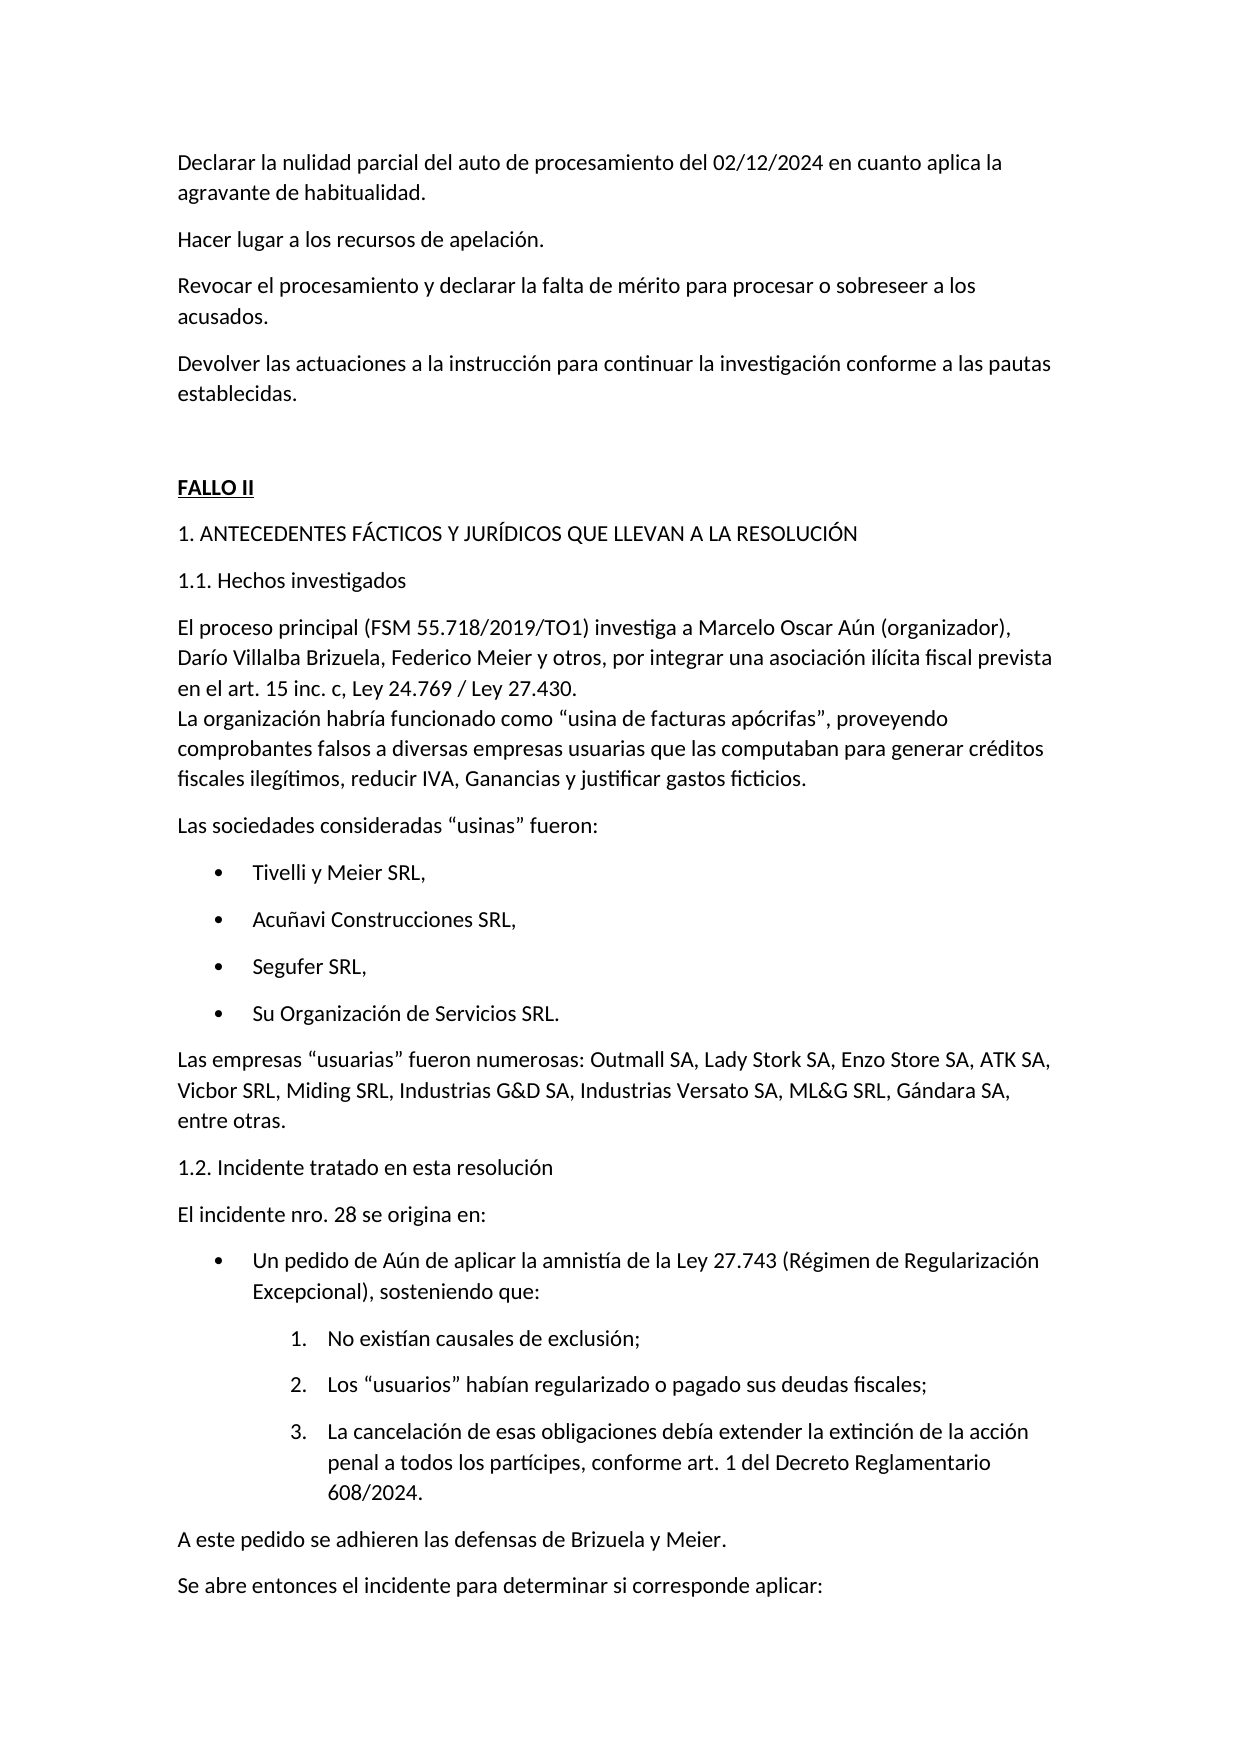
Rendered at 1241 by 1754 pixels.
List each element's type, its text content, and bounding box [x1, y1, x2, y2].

text A este pedido se adhieren las defensas de Brizuela y Meier. [177, 1525, 1063, 1553]
text Revocar el procesamiento y declarar la falta de mérito para procesar o sobreseer a los acusados. [177, 272, 1063, 330]
text El incidente nro. 28 se origina en: [177, 1200, 1063, 1228]
text 1. ANTECEDENTES FÁCTICOS Y JURÍDICOS QUE LLEVAN A LA RESOLUCIÓN [177, 519, 1063, 547]
text Las empresas “usuarias” fueron numerosas: Outmall SA, Lady Stork SA, Enzo Store SA, ATK SA, Vicbor SRL, Miding SRL, Industrias G&D SA, Industrias Versato SA, ML&G SRL, Gándara SA, entre otras. [177, 1046, 1063, 1134]
list Su Organización de Servicios SRL. [215, 999, 1063, 1027]
text Devolver las actuaciones a la instrucción para continuar la investigación conforme a las pautas establecidas. [177, 349, 1063, 407]
list Tivelli y Meier SRL, [215, 858, 1063, 886]
text Hacer lugar a los recursos de apelación. [177, 225, 1063, 253]
list Acuñavi Construcciones SRL, [215, 905, 1063, 933]
text 1.1. Hechos investigados [177, 566, 1063, 594]
list Segufer SRL, [215, 952, 1063, 980]
text FALLO II [177, 473, 1063, 501]
text Las sociedades consideradas “usinas” fueron: [177, 811, 1063, 839]
text Se abre entonces el incidente para determinar si corresponde aplicar: [177, 1572, 1063, 1599]
list No existían causales de exclusión; [290, 1324, 1063, 1352]
list Los “usuarios” habían regularizado o pagado sus deudas fiscales; [290, 1371, 1063, 1398]
text El proceso principal (FSM 55.718/2019/TO1) investiga a Marcelo Oscar Aún (organizador), Darío Villalba Brizuela, Federico Meier y otros, por integrar una asociación ilícita fiscal prevista en el art. 15 inc. c, Ley 24.769 / Ley 27.430. La organización habría funcionado como “usina de facturas apócrifas”, proveyendo comprobantes falsos a diversas empresas usuarias que las computaban para generar créditos fiscales ilegítimos, reducir IVA, Ganancias y justificar gastos ficticios. [177, 613, 1063, 792]
list Un pedido de Aún de aplicar la amnistía de la Ley 27.743 (Régimen de Regularización Excepcional), sosteniendo que: [215, 1247, 1063, 1305]
text 1.2. Incidente tratado en esta resolución [177, 1153, 1063, 1181]
text Declarar la nulidad parcial del auto de procesamiento del 02/12/2024 en cuanto aplica la agravante de habitualidad. [177, 148, 1063, 206]
list La cancelación de esas obligaciones debía extender la extinción de la acción penal a todos los partícipes, conforme art. 1 del Decreto Reglamentario 608/2024. [290, 1417, 1063, 1506]
